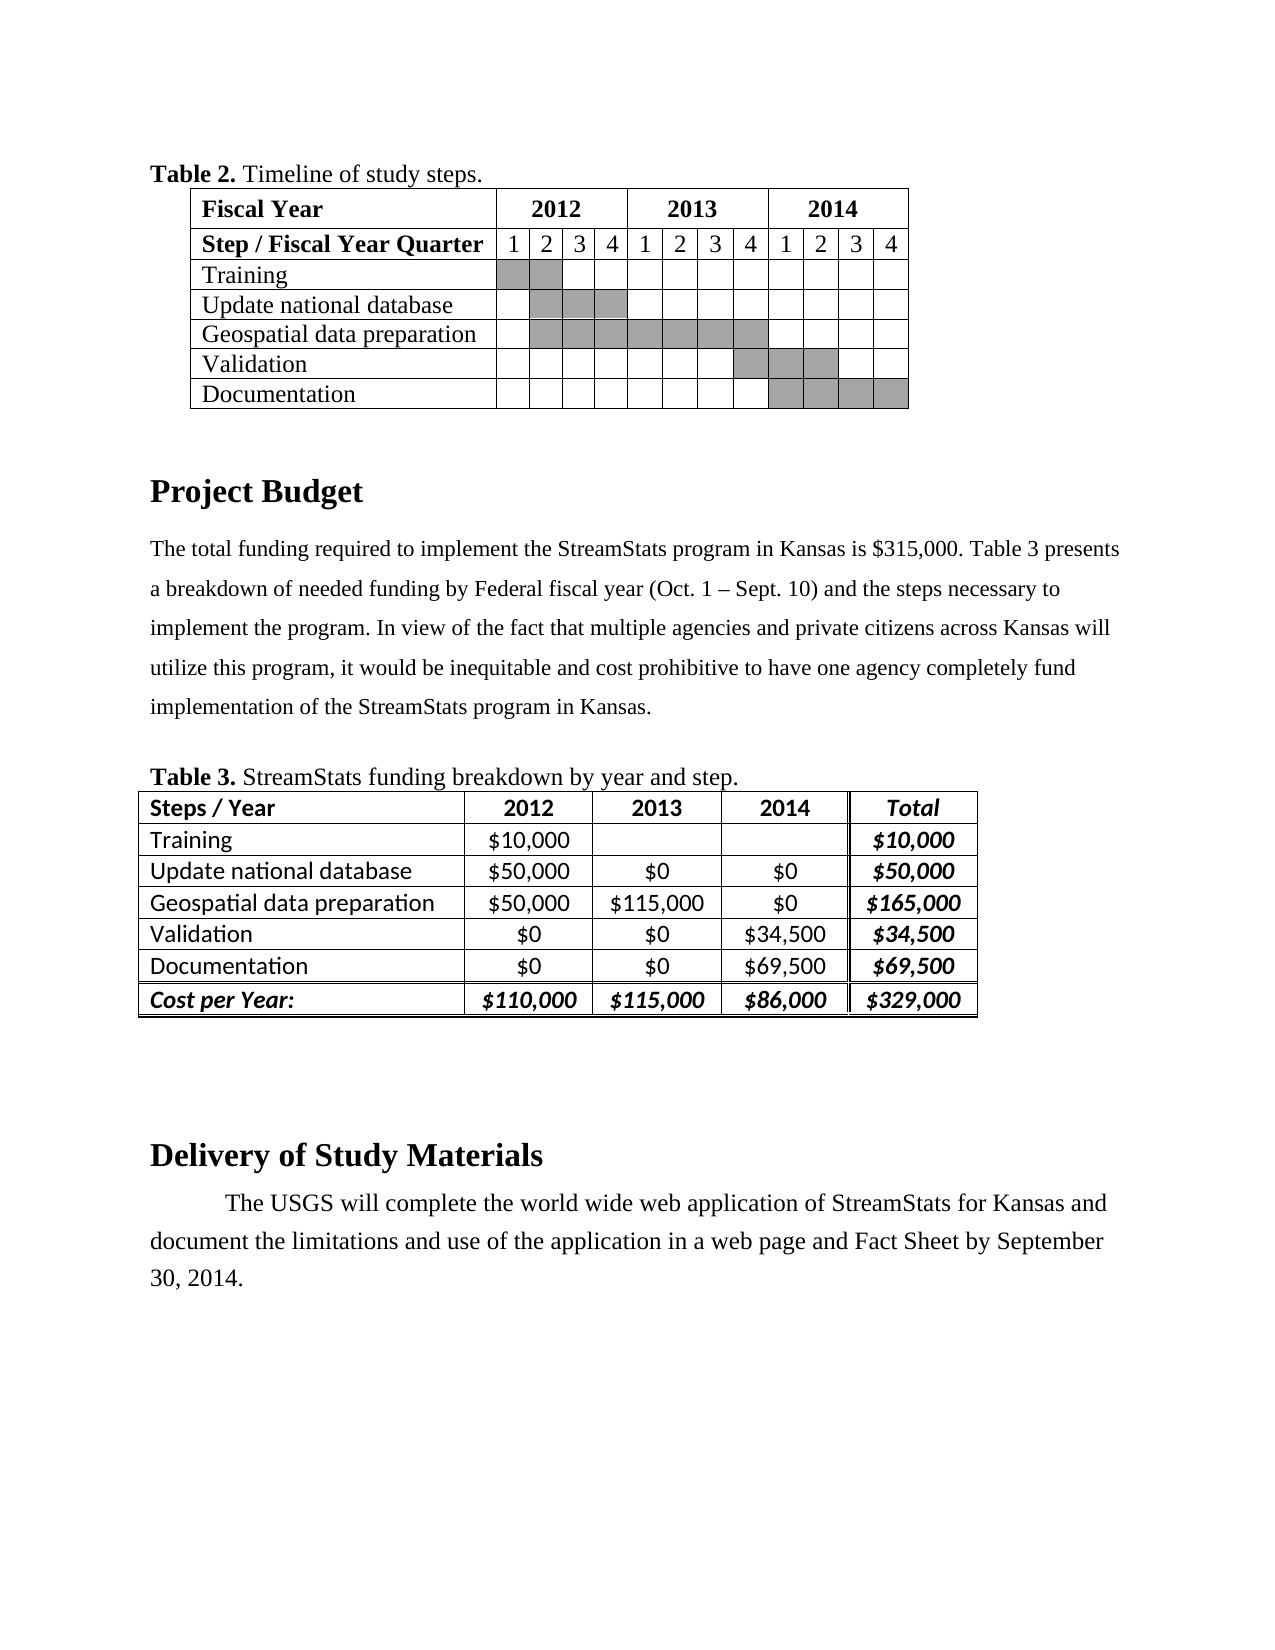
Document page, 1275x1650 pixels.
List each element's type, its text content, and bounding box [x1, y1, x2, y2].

table_cell [769, 290, 803, 318]
table_cell Training [191, 260, 496, 289]
table_cell Geospatial data preparation [191, 320, 496, 348]
table_cell [530, 349, 562, 378]
table_cell [804, 260, 838, 289]
table_cell Geospatial data preparation [139, 887, 464, 918]
table_cell 2 [530, 229, 562, 259]
table_cell $0 [593, 919, 721, 949]
subtitle Delivery of Study Materials [150, 1135, 1125, 1173]
table_cell [595, 320, 627, 348]
table_cell 3 [839, 229, 873, 259]
table_cell $0 [593, 950, 721, 981]
table_cell $0 [593, 856, 721, 886]
table_cell [530, 260, 562, 289]
table_cell [769, 379, 803, 408]
table_cell [563, 290, 594, 318]
table_cell $165,000 [851, 887, 977, 918]
table_cell [734, 349, 768, 378]
table_cell $69,500 [722, 950, 847, 981]
table_cell $0 [722, 887, 847, 918]
table_cell $34,500 [851, 919, 977, 949]
table_cell $0 [722, 856, 847, 886]
table_cell Step / Fiscal Year Quarter [191, 229, 496, 259]
table_cell [804, 320, 838, 348]
table_cell Documentation [139, 950, 464, 981]
table_cell 4 [595, 229, 627, 259]
table_cell [628, 260, 662, 289]
table_cell [839, 260, 873, 289]
table_cell $0 [465, 919, 592, 949]
table_cell [663, 290, 697, 318]
table_cell Validation [139, 919, 464, 949]
table_cell [769, 349, 803, 378]
table_header 2013 [593, 792, 721, 823]
table_cell [595, 379, 627, 408]
table_cell [874, 349, 908, 378]
table_cell [497, 349, 529, 378]
table_cell [874, 290, 908, 318]
table_header 2013 [628, 189, 768, 228]
table_cell [663, 349, 697, 378]
table_cell [497, 320, 529, 348]
table_cell 4 [874, 229, 908, 259]
table_cell [628, 379, 662, 408]
table_cell [874, 320, 908, 348]
table_cell Update national database [139, 856, 464, 886]
table_cell [628, 320, 662, 348]
table_cell [628, 349, 662, 378]
text Table 3. StreamStats funding breakdown by year and step. [150, 753, 1125, 791]
table_cell [698, 290, 733, 318]
table_cell [804, 379, 838, 408]
table_cell Training [139, 824, 464, 854]
text Table 2. Timeline of study steps. [150, 150, 1125, 187]
table_cell [769, 320, 803, 348]
table_cell [497, 379, 529, 408]
table_cell Update national database [191, 290, 496, 318]
table_cell $329,000 [849, 984, 977, 1014]
table_cell $50,000 [851, 856, 977, 886]
table_cell [839, 349, 873, 378]
table_header 2012 [497, 189, 627, 228]
table_cell $110,000 [465, 984, 592, 1014]
table_cell [698, 349, 733, 378]
table_cell $0 [465, 950, 592, 981]
table_cell [530, 379, 562, 408]
table_cell [563, 320, 594, 348]
table_cell $50,000 [465, 856, 592, 886]
table_cell [874, 379, 908, 408]
table_cell 2 [804, 229, 838, 259]
table_header Steps / Year [139, 792, 464, 823]
text The USGS will complete the world wide web application of StreamStats for Kansas and document the limitations and use of the application in a web page and Fact Sheet by September 30, 2014. [150, 1179, 1125, 1292]
table_cell [698, 260, 733, 289]
table_cell [530, 290, 562, 318]
table_cell $86,000 [722, 981, 849, 1014]
table_cell [595, 290, 627, 318]
table_cell [769, 260, 803, 289]
table_cell Cost per Year: [139, 984, 464, 1014]
table_cell 1 [628, 229, 662, 259]
table_cell 3 [698, 229, 733, 259]
table_cell [497, 260, 529, 289]
table_cell [698, 320, 733, 348]
table_cell [663, 320, 697, 348]
table_cell [804, 349, 838, 378]
table_cell $10,000 [465, 824, 592, 854]
table_cell [563, 260, 594, 289]
table_cell 1 [497, 229, 529, 259]
table_cell [722, 824, 847, 854]
table_cell 4 [734, 229, 768, 259]
table_cell 2 [663, 229, 697, 259]
subtitle Project Budget [150, 471, 1125, 510]
table_cell [734, 260, 768, 289]
table_cell Validation [191, 349, 496, 378]
table_header Fiscal Year [191, 189, 496, 228]
table_cell $10,000 [851, 824, 977, 854]
table_cell [839, 320, 873, 348]
table_cell $69,500 [851, 950, 977, 981]
table_cell [530, 320, 562, 348]
table_cell [563, 379, 594, 408]
table_cell [663, 260, 697, 289]
table_header Total [851, 792, 977, 823]
table_cell [839, 290, 873, 318]
table_cell [593, 824, 721, 854]
table_cell [804, 290, 838, 318]
table_cell [734, 379, 768, 408]
table_cell [595, 349, 627, 378]
table_cell $50,000 [465, 887, 592, 918]
table_cell [497, 290, 529, 318]
table_cell [698, 379, 733, 408]
table_cell [734, 320, 768, 348]
table_header 2012 [465, 792, 592, 823]
table_cell [563, 349, 594, 378]
table_cell $34,500 [722, 919, 847, 949]
table_cell $115,000 [593, 984, 721, 1014]
table_cell [595, 260, 627, 289]
table_cell [628, 290, 662, 318]
table_cell Documentation [191, 379, 496, 408]
table_header 2014 [769, 189, 908, 228]
table_cell [839, 379, 873, 408]
table_cell [663, 379, 697, 408]
table_cell 3 [563, 229, 594, 259]
table_cell [874, 260, 908, 289]
table_header 2014 [722, 792, 847, 823]
table_cell $115,000 [593, 887, 721, 918]
text The total funding required to implement the StreamStats program in Kansas is $315,000. Table 3 presents a breakdown of needed funding by Federal fiscal year (Oct. 1 – Sept. 10) and the steps necessary to implement the program. In view of the fact that multiple agencies and private citizens across Kansas will utilize this program, it would be inequitable and cost prohibitive to have one agency completely fund implementation of the StreamStats program in Kansas. [150, 535, 1125, 719]
table_cell [734, 290, 768, 318]
table_cell 1 [769, 229, 803, 259]
